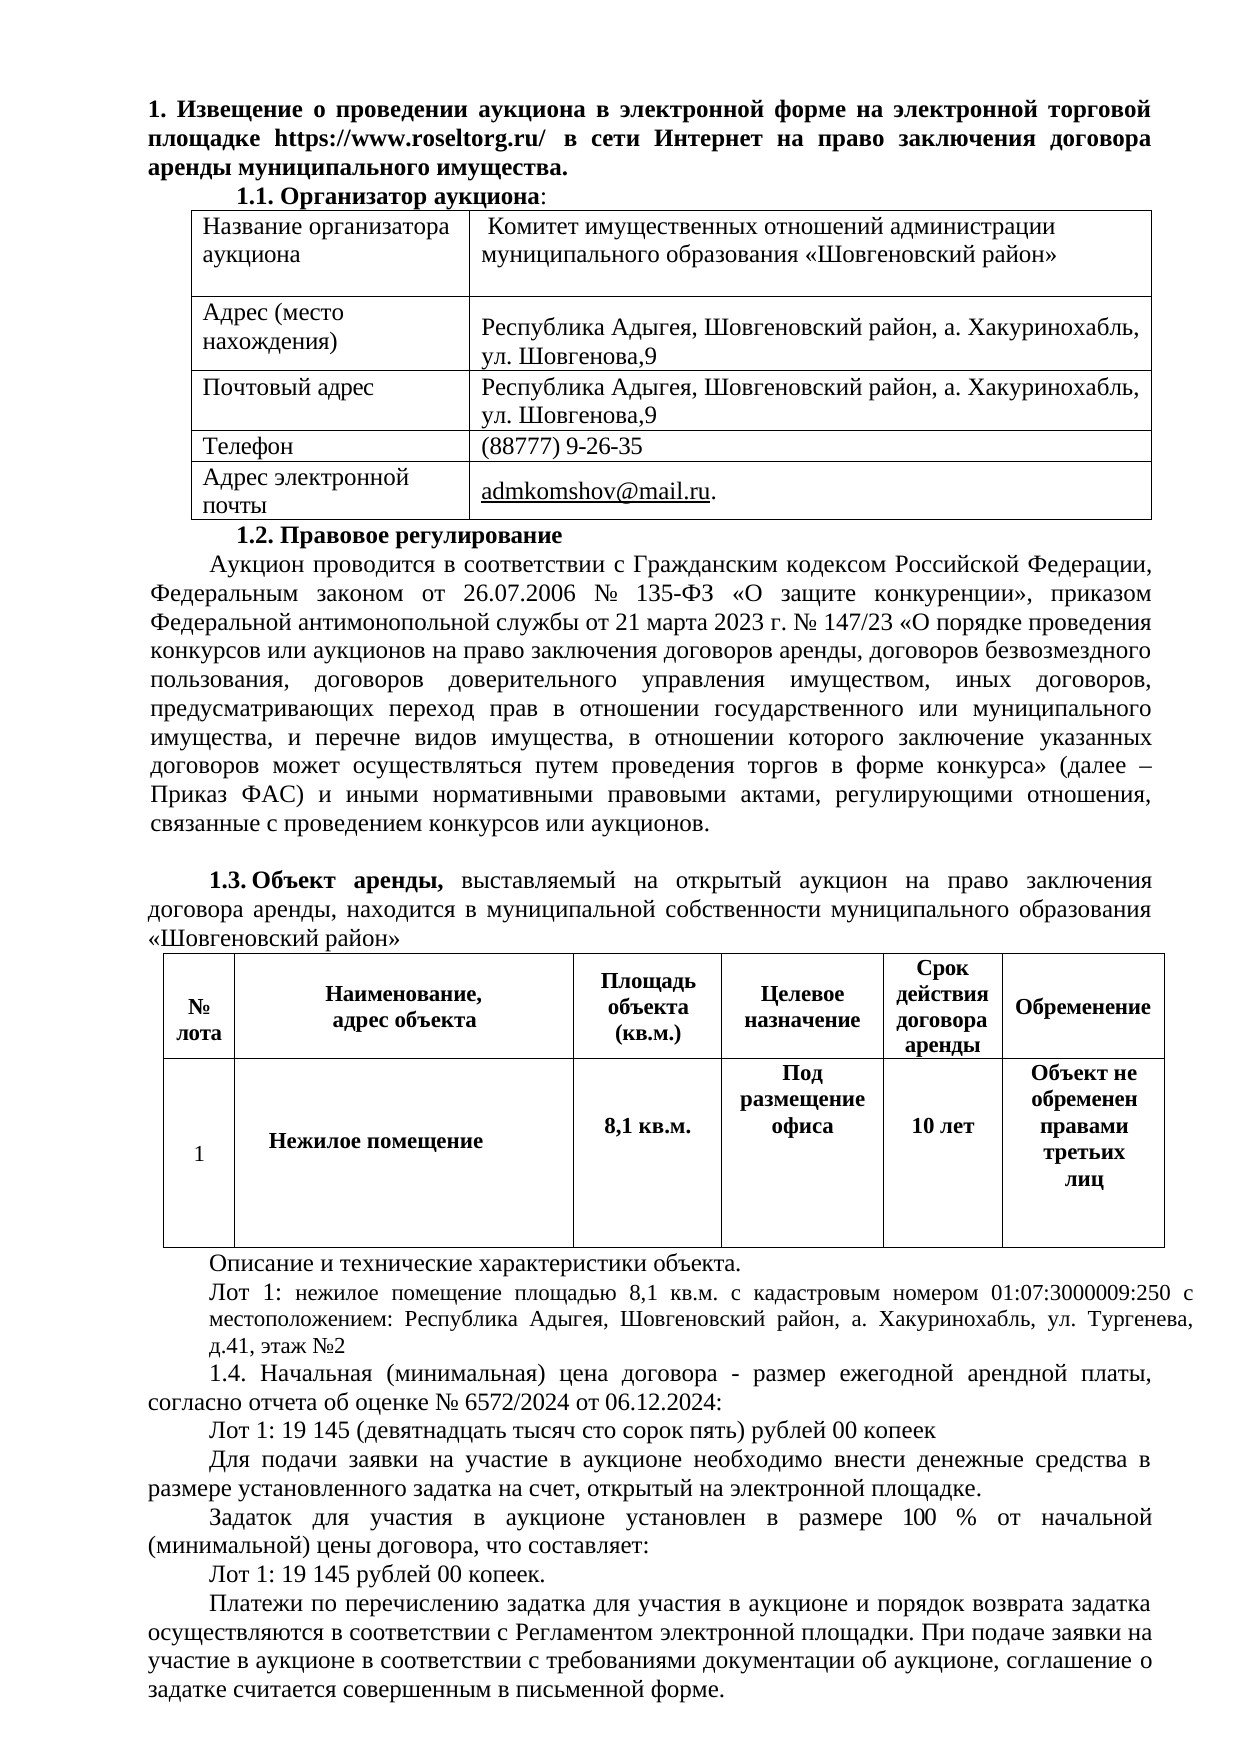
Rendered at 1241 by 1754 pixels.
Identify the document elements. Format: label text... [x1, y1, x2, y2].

text Лот 1: нежилое помещение площадью 8,1 кв.м. с кадастровым номером 01:07:3000009:250 с местоположением: Республика Адыгея, Шовгеновский район, а. Хакуринохабль, ул. Тургенева, д.41, этаж №2 [209, 1277, 1194, 1358]
table_cell Почтовый адрес [192, 371, 469, 429]
table_cell Республика Адыгея, Шовгеновский район, а. Хакуринохабль, ул. Шовгенова,9 [470, 297, 1151, 370]
table_header Целевое назначение [722, 954, 883, 1058]
text Платежи по перечислению задатка для участия в аукционе и порядок возврата задатка осуществляются в соответствии с Регламентом электронной площадки. При подаче заявки на участие в аукционе в соответствии с требованиями документации об аукционе, соглашение о задатке считается совершенным в письменной форме. [148, 1588, 1152, 1703]
table_cell Под размещение офиса [722, 1059, 883, 1247]
table_cell admkomshov@mail.ru. [470, 462, 1151, 519]
list Организатор аукциона: [236, 181, 1194, 210]
table_header Площадь объекта (кв.м.) [574, 954, 721, 1058]
text Описание и технические характеристики объекта. [209, 1248, 1194, 1277]
text Лот 1: 19 145 (девятнадцать тысяч сто сорок пять) рублей 00 копеек [148, 1416, 1152, 1444]
table_cell Адрес электронной почты [192, 462, 469, 519]
text Для подачи заявки на участие в аукционе необходимо внести денежные средства в размере установленного задатка на счет, открытый на электронной площадке. [148, 1444, 1152, 1502]
table_cell (88777) 9-26-35 [470, 431, 1151, 461]
table_cell Республика Адыгея, Шовгеновский район, а. Хакуринохабль, ул. Шовгенова,9 [470, 371, 1151, 429]
table_cell Объект не обременен правами третьих лиц [1003, 1059, 1164, 1247]
table_cell Адрес (место нахождения) [192, 297, 469, 370]
table_header Название организатора аукциона [192, 211, 469, 296]
list Правовое регулирование [236, 521, 1194, 549]
list Начальная (минимальная) цена договора - размер ежегодной арендной платы, согласно отчета об оценке № 6572/2024 от 06.12.2024: [148, 1358, 1152, 1416]
list Извещение о проведении аукциона в электронной форме на электронной торговой площадке https://www.roseltorg.ru/ в сети Интернет на право заключения договора аренды муниципального имущества. [148, 94, 1152, 181]
table_cell 8,1 кв.м. [574, 1059, 721, 1247]
table_header № лота [164, 954, 234, 1058]
table_header Наименование, адрес объекта [235, 954, 573, 1058]
text Лот 1: 19 145 рублей 00 копеек. [209, 1559, 1194, 1588]
table_header Комитет имущественных отношений администрации муниципального образования «Шовгеновский район» [470, 211, 1151, 296]
list Объект аренды, выставляемый на открытый аукцион на право заключения договора аренды, находится в муниципальной собственности муниципального образования «Шовгеновский район» [148, 866, 1152, 952]
table_cell 1 [164, 1059, 234, 1247]
table_header Срок действия договора аренды [884, 954, 1002, 1058]
table_cell Нежилое помещение [235, 1059, 573, 1247]
text Задаток для участия в аукционе установлен в размере 100 % от начальной (минимальной) цены договора, что составляет: [148, 1502, 1152, 1559]
table_header Обременение [1003, 954, 1164, 1058]
text Аукцион проводится в соответствии с Гражданским кодексом Российской Федерации, Федеральным законом от 26.07.2006 № 135-ФЗ «О защите конкуренции», приказом Федеральной антимонопольной службы от 21 марта 2023 г. № 147/23 «О порядке проведения конкурсов или аукционов на право заключения договоров аренды, договоров безвозмездного пользования, договоров доверительного управления имуществом, иных договоров, предусматривающих переход прав в отношении государственного или муниципального имущества, и перечне видов имущества, в отношении которого заключение указанных договоров может осуществляться путем проведения торгов в форме конкурса» (далее – Приказ ФАС) и иными нормативными правовыми актами, регулирующими отношения, связанные с проведением конкурсов или аукционов. [150, 549, 1152, 837]
table_cell 10 лет [884, 1059, 1002, 1247]
table_cell Телефон [192, 431, 469, 461]
